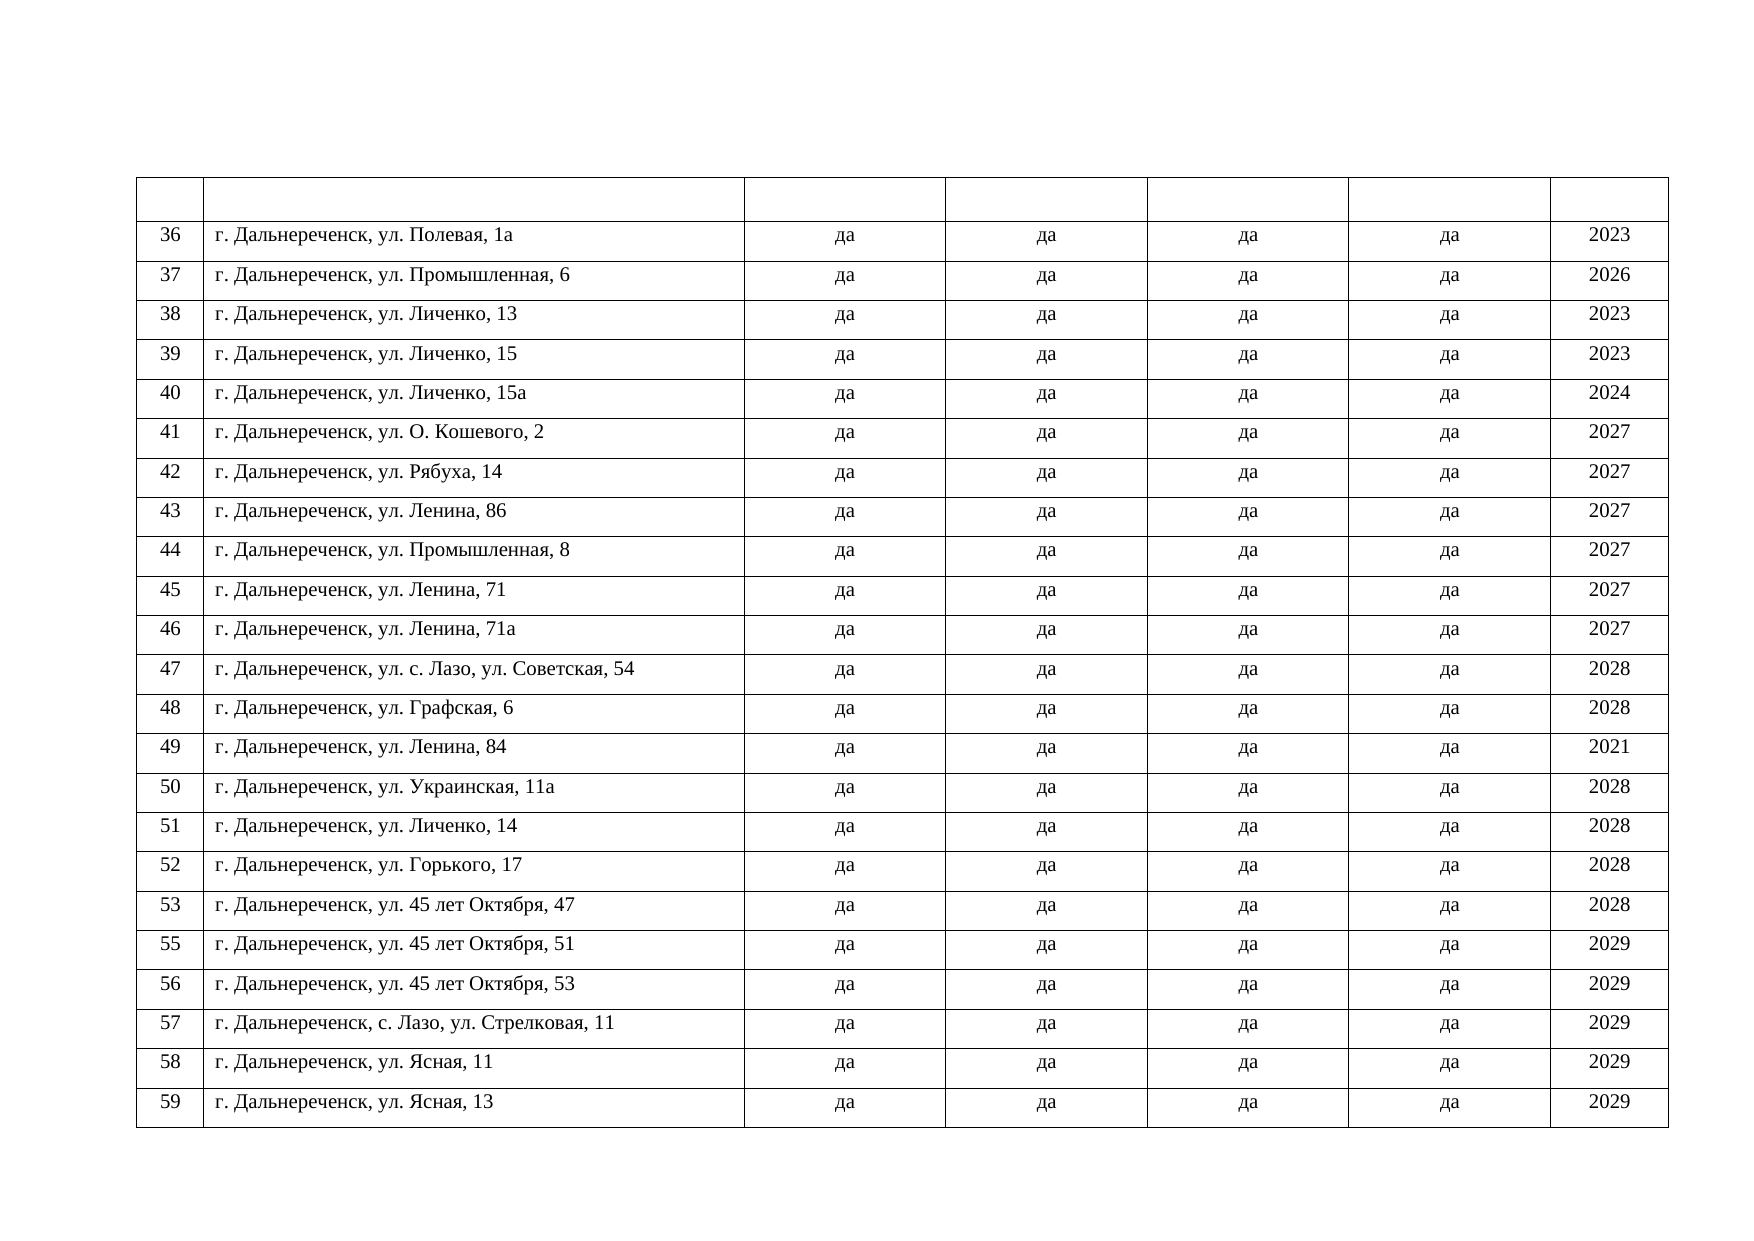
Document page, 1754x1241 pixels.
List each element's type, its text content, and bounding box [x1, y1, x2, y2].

table_cell да [1349, 459, 1550, 497]
table_cell да [745, 774, 945, 812]
table_cell 51 [137, 813, 203, 851]
table_cell да [1148, 970, 1348, 1009]
table_cell да [1148, 616, 1348, 654]
table_cell да [946, 1010, 1147, 1048]
table_cell да [946, 178, 1147, 221]
table_cell 2023 [1551, 222, 1668, 261]
table_cell да [946, 1049, 1147, 1087]
table_cell 55 [137, 931, 203, 969]
table_cell 2028 [1551, 774, 1668, 812]
table_cell г. Дальнереченск, с. Лазо, ул. Стрелковая, 11 [204, 1010, 744, 1048]
table_cell 2027 [1551, 459, 1668, 497]
table_cell да [745, 970, 945, 1009]
table_cell да [946, 1089, 1147, 1127]
table_cell да [1349, 931, 1550, 969]
table_cell да [1349, 970, 1550, 1009]
table_cell да [1349, 734, 1550, 772]
table_cell г. Дальнереченск, ул. Полевая, 1а [204, 222, 744, 261]
table_cell 38 [137, 301, 203, 339]
table_cell 2028 [1551, 813, 1668, 851]
table_cell да [1349, 1089, 1550, 1127]
table_cell да [946, 577, 1147, 615]
table_cell 2029 [1551, 1089, 1668, 1127]
table_cell да [1349, 892, 1550, 930]
table_cell 2021 [1551, 734, 1668, 772]
table_cell да [745, 1010, 945, 1048]
table_cell 35 [137, 178, 203, 221]
table_cell да [946, 616, 1147, 654]
table_cell 52 [137, 852, 203, 891]
table_cell г. Дальнереченск, ул. Личенко, 15а [204, 380, 744, 418]
table_cell г. Дальнереченск, ул. Ясная, 13 [204, 1089, 744, 1127]
table_cell да [745, 734, 945, 772]
table_cell 40 [137, 380, 203, 418]
table_cell 57 [137, 1010, 203, 1048]
table_cell 42 [137, 459, 203, 497]
table_cell 2027 [1551, 537, 1668, 576]
table_cell да [1148, 262, 1348, 300]
table_cell да [745, 695, 945, 733]
table_cell 2028 [1551, 655, 1668, 694]
table_cell г. Дальнереченск, ул. Ленина, 71 [204, 577, 744, 615]
table_cell 2026 [1551, 262, 1668, 300]
table_cell да [1349, 655, 1550, 694]
table_cell да [745, 262, 945, 300]
table_cell г. Дальнереченск, ул. 45 лет Октября, 47 [204, 892, 744, 930]
table_cell да [1349, 813, 1550, 851]
table_cell г. Дальнереченск, ул. Украинская, 11а [204, 774, 744, 812]
table_cell да [1148, 340, 1348, 379]
table_cell да [946, 459, 1147, 497]
table_cell г. Дальнереченск, ул. с. Лазо, ул. Советская, 54 [204, 655, 744, 694]
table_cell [204, 178, 744, 221]
table_cell да [745, 222, 945, 261]
table_cell да [1148, 459, 1348, 497]
table_cell да [946, 419, 1147, 457]
table_cell да [1349, 1010, 1550, 1048]
table_cell г. Дальнереченск, ул. Рябуха, 14 [204, 459, 744, 497]
table_cell 59 [137, 1089, 203, 1127]
table_cell да [745, 459, 945, 497]
table_cell 39 [137, 340, 203, 379]
table_cell да [1148, 852, 1348, 891]
table_cell да [1148, 734, 1348, 772]
table_cell да [1148, 419, 1348, 457]
table_cell да [1349, 222, 1550, 261]
table_cell да [1349, 1049, 1550, 1087]
table_cell 47 [137, 655, 203, 694]
table_cell 2023 [1551, 301, 1668, 339]
table_cell да [946, 892, 1147, 930]
table_cell да [745, 813, 945, 851]
table_cell да [1349, 419, 1550, 457]
table_cell 46 [137, 616, 203, 654]
table_cell да [745, 380, 945, 418]
table_cell да [946, 774, 1147, 812]
table_cell да [1349, 537, 1550, 576]
table_cell да [745, 498, 945, 536]
table_cell да [745, 931, 945, 969]
table_cell 2027 [1551, 577, 1668, 615]
table_cell 41 [137, 419, 203, 457]
table_cell да [745, 892, 945, 930]
table_cell 2026 [1551, 178, 1668, 221]
table_cell 36 [137, 222, 203, 261]
table_cell да [946, 537, 1147, 576]
table_cell да [745, 301, 945, 339]
table_cell да [946, 498, 1147, 536]
table_cell да [946, 852, 1147, 891]
table_cell г. Дальнереченск, ул. Промышленная, 8 [204, 537, 744, 576]
table_cell да [745, 655, 945, 694]
table_cell да [1148, 774, 1348, 812]
table_cell да [1349, 301, 1550, 339]
table_cell г. Дальнереченск, ул. Личенко, 15 [204, 340, 744, 379]
table_cell г. Дальнереченск, ул. Ленина, 84 [204, 734, 744, 772]
table_cell 2027 [1551, 498, 1668, 536]
table_cell да [1349, 262, 1550, 300]
table_cell г. Дальнереченск, ул. Ленина, 86 [204, 498, 744, 536]
table_cell 58 [137, 1049, 203, 1087]
table_cell г. Дальнереченск, ул. 45 лет Октября, 51 [204, 931, 744, 969]
table_cell 2029 [1551, 931, 1668, 969]
table_cell г. Дальнереченск, ул. О. Кошевого, 2 [204, 419, 744, 457]
table_cell да [1349, 498, 1550, 536]
table_cell да [1148, 655, 1348, 694]
table_cell г. Дальнереченск, ул. Ленина, 71а [204, 616, 744, 654]
table_cell да [1349, 616, 1550, 654]
table_cell да [946, 222, 1147, 261]
table_cell 45 [137, 577, 203, 615]
table_cell да [946, 813, 1147, 851]
table_cell г. Дальнереченск, ул. 45 лет Октября, 53 [204, 970, 744, 1009]
table_cell да [745, 616, 945, 654]
table_cell 49 [137, 734, 203, 772]
table_cell 56 [137, 970, 203, 1009]
table_cell да [946, 262, 1147, 300]
table_cell да [1148, 1049, 1348, 1087]
table_cell 43 [137, 498, 203, 536]
table_cell да [1148, 498, 1348, 536]
table_cell да [1148, 577, 1348, 615]
table_cell да [1148, 813, 1348, 851]
table_cell да [1148, 222, 1348, 261]
table_cell да [1148, 301, 1348, 339]
table_cell да [946, 301, 1147, 339]
table_cell да [1349, 178, 1550, 221]
table_cell да [946, 931, 1147, 969]
table_cell г. Дальнереченск, ул. Промышленная, 6 [204, 262, 744, 300]
table_cell 2029 [1551, 1010, 1668, 1048]
table_cell да [1148, 931, 1348, 969]
table_cell г. Дальнереченск, ул. Личенко, 13 [204, 301, 744, 339]
table_cell да [1349, 852, 1550, 891]
table_cell да [1349, 695, 1550, 733]
table_cell 44 [137, 537, 203, 576]
table_cell да [1349, 340, 1550, 379]
table_cell да [745, 577, 945, 615]
table_cell 2027 [1551, 616, 1668, 654]
table_cell г. Дальнереченск, ул. Личенко, 14 [204, 813, 744, 851]
table_cell г. Дальнереченск, ул. Ясная, 11 [204, 1049, 744, 1087]
table_cell 53 [137, 892, 203, 930]
table_cell 2029 [1551, 1049, 1668, 1087]
table_cell да [1148, 1010, 1348, 1048]
table_cell 2028 [1551, 852, 1668, 891]
table_cell да [946, 340, 1147, 379]
table_cell да [745, 1089, 945, 1127]
table_cell да [745, 419, 945, 457]
table_cell 2027 [1551, 419, 1668, 457]
table_cell да [1148, 537, 1348, 576]
table_cell да [1148, 380, 1348, 418]
table_cell да [1148, 695, 1348, 733]
table_cell 2023 [1551, 340, 1668, 379]
table_cell да [745, 178, 945, 221]
table_cell да [745, 340, 945, 379]
table_cell да [745, 537, 945, 576]
table_cell да [946, 970, 1147, 1009]
table_cell да [1349, 380, 1550, 418]
table_cell да [946, 655, 1147, 694]
table_cell да [1148, 1089, 1348, 1127]
table_cell г. Дальнереченск, ул. Горького, 17 [204, 852, 744, 891]
table_cell 2028 [1551, 892, 1668, 930]
table_cell 2024 [1551, 380, 1668, 418]
table_cell г. Дальнереченск, ул. Графская, 6 [204, 695, 744, 733]
table_cell 37 [137, 262, 203, 300]
table_cell 50 [137, 774, 203, 812]
table_cell да [1349, 774, 1550, 812]
table_cell да [745, 1049, 945, 1087]
table_cell да [1148, 178, 1348, 221]
table_cell да [745, 852, 945, 891]
table_cell 2028 [1551, 695, 1668, 733]
table_cell да [946, 734, 1147, 772]
table_cell да [946, 695, 1147, 733]
table_cell да [946, 380, 1147, 418]
table_cell 48 [137, 695, 203, 733]
table_cell 2029 [1551, 970, 1668, 1009]
table_cell да [1148, 892, 1348, 930]
table_cell да [1349, 577, 1550, 615]
